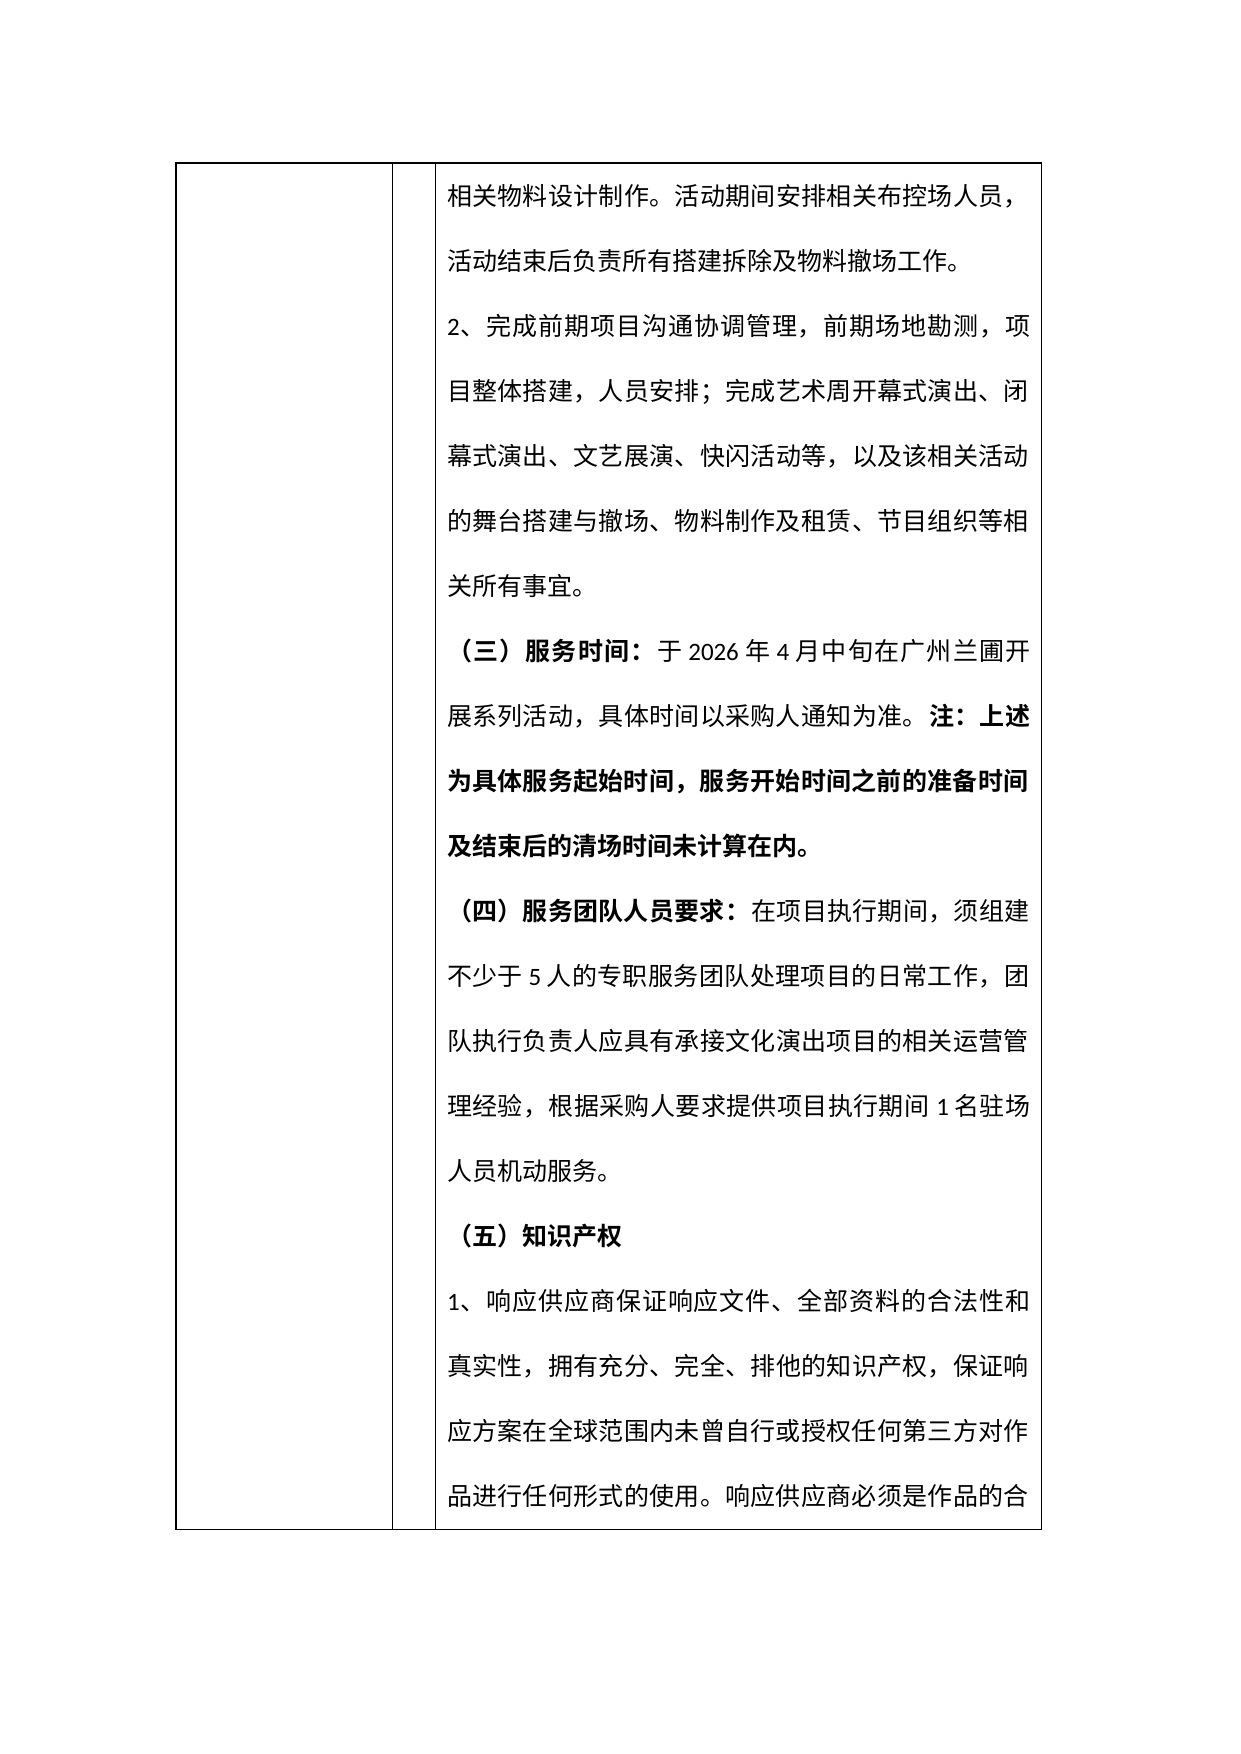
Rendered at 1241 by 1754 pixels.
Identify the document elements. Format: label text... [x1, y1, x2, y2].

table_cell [436, 164, 1041, 1528]
table_cell 1 [393, 164, 435, 1528]
table_cell [177, 164, 392, 1528]
